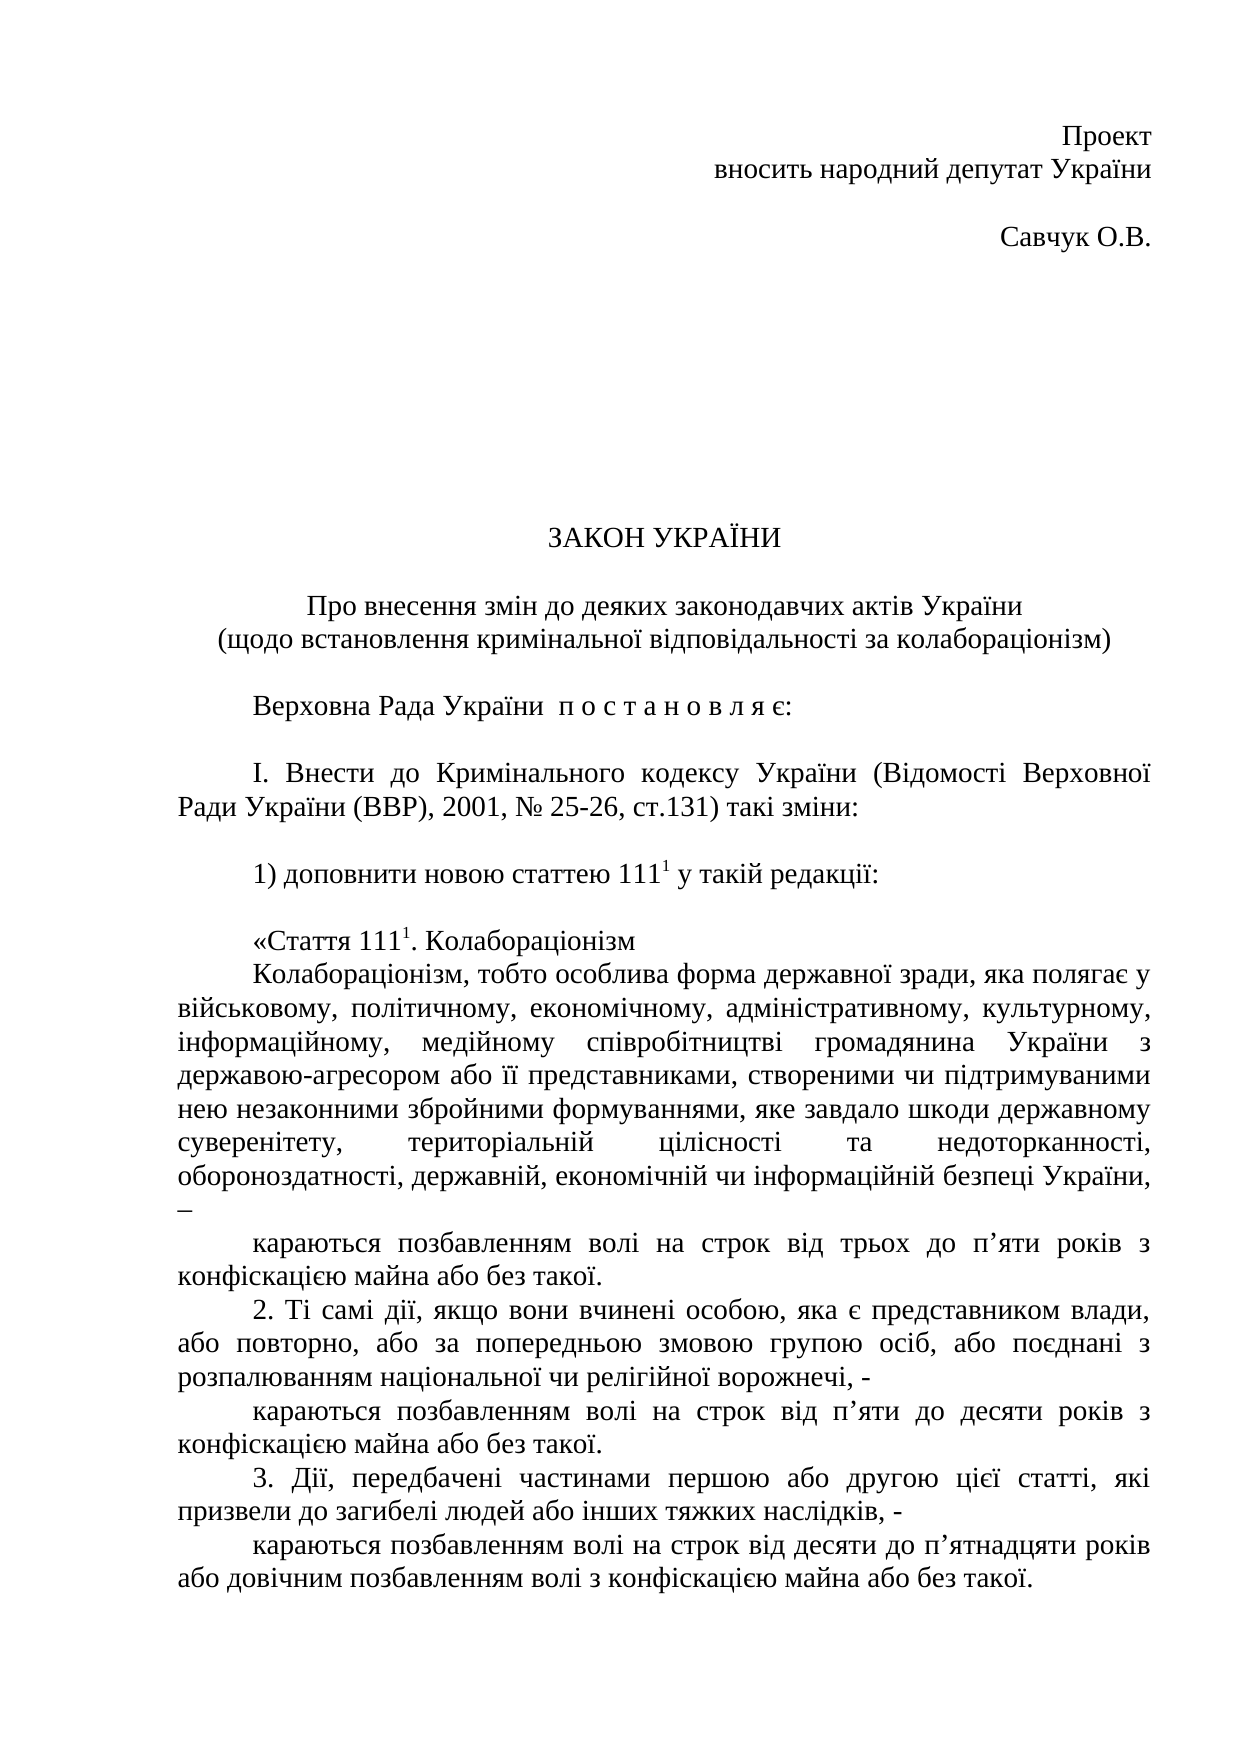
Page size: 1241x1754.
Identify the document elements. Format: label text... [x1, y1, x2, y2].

text караються позбавленням волі на строк від трьох до п’яти років з конфіскацією майна або без такої. [177, 1225, 1152, 1292]
text Колабораціонізм, тобто особлива форма державної зради, яка полягає у військовому, політичному, економічному, адміністративному, культурному, інформаційному, медійному співробітництві громадянина України з державою-агресором або її представниками, створеними чи підтримуваними нею незаконними збройними формуваннями, яке завдало шкоди державному суверенітету, територіальній цілісності та недоторканності, обороноздатності, державній, економічній чи інформаційній безпеці України, – [177, 957, 1152, 1225]
text караються позбавленням волі на строк від десяти до п’ятнадцяти років або довічним позбавленням волі з конфіскацією майна або без такої. [177, 1527, 1152, 1594]
text «Стаття 1111. Колабораціонізм [177, 923, 1152, 957]
text Проект [177, 118, 1152, 152]
text (щодо встановлення кримінальної відповідальності за колабораціонізм) [177, 621, 1152, 655]
text Верховна Рада України п о с т а н о в л я є: [177, 688, 1152, 722]
text вносить народний депутат України [177, 152, 1152, 185]
text Про внесення змін до деяких законодавчих актів України [177, 588, 1152, 621]
text I. Внести до Кримінального кодексу України (Відомості Верховної Ради України (ВВР), 2001, № 25-26, ст.131) такі зміни: [177, 755, 1152, 822]
text караються позбавленням волі на строк від п’яти до десяти років з конфіскацією майна або без такої. [177, 1393, 1152, 1460]
text 2. Ті самі дії, якщо вони вчинені особою, яка є представником влади, або повторно, або за попередньою змовою групою осіб, або поєднані з розпалюванням національної чи релігійної ворожнечі, - [177, 1292, 1152, 1393]
text 3. Дії, передбачені частинами першою або другою цієї статті, які призвели до загибелі людей або інших тяжких наслідків, - [177, 1460, 1152, 1527]
text 1) доповнити новою статтею 1111 у такій редакції: [177, 856, 1152, 889]
text ЗАКОН УКРАЇНИ [177, 521, 1152, 554]
text Савчук О.В. [177, 219, 1152, 252]
